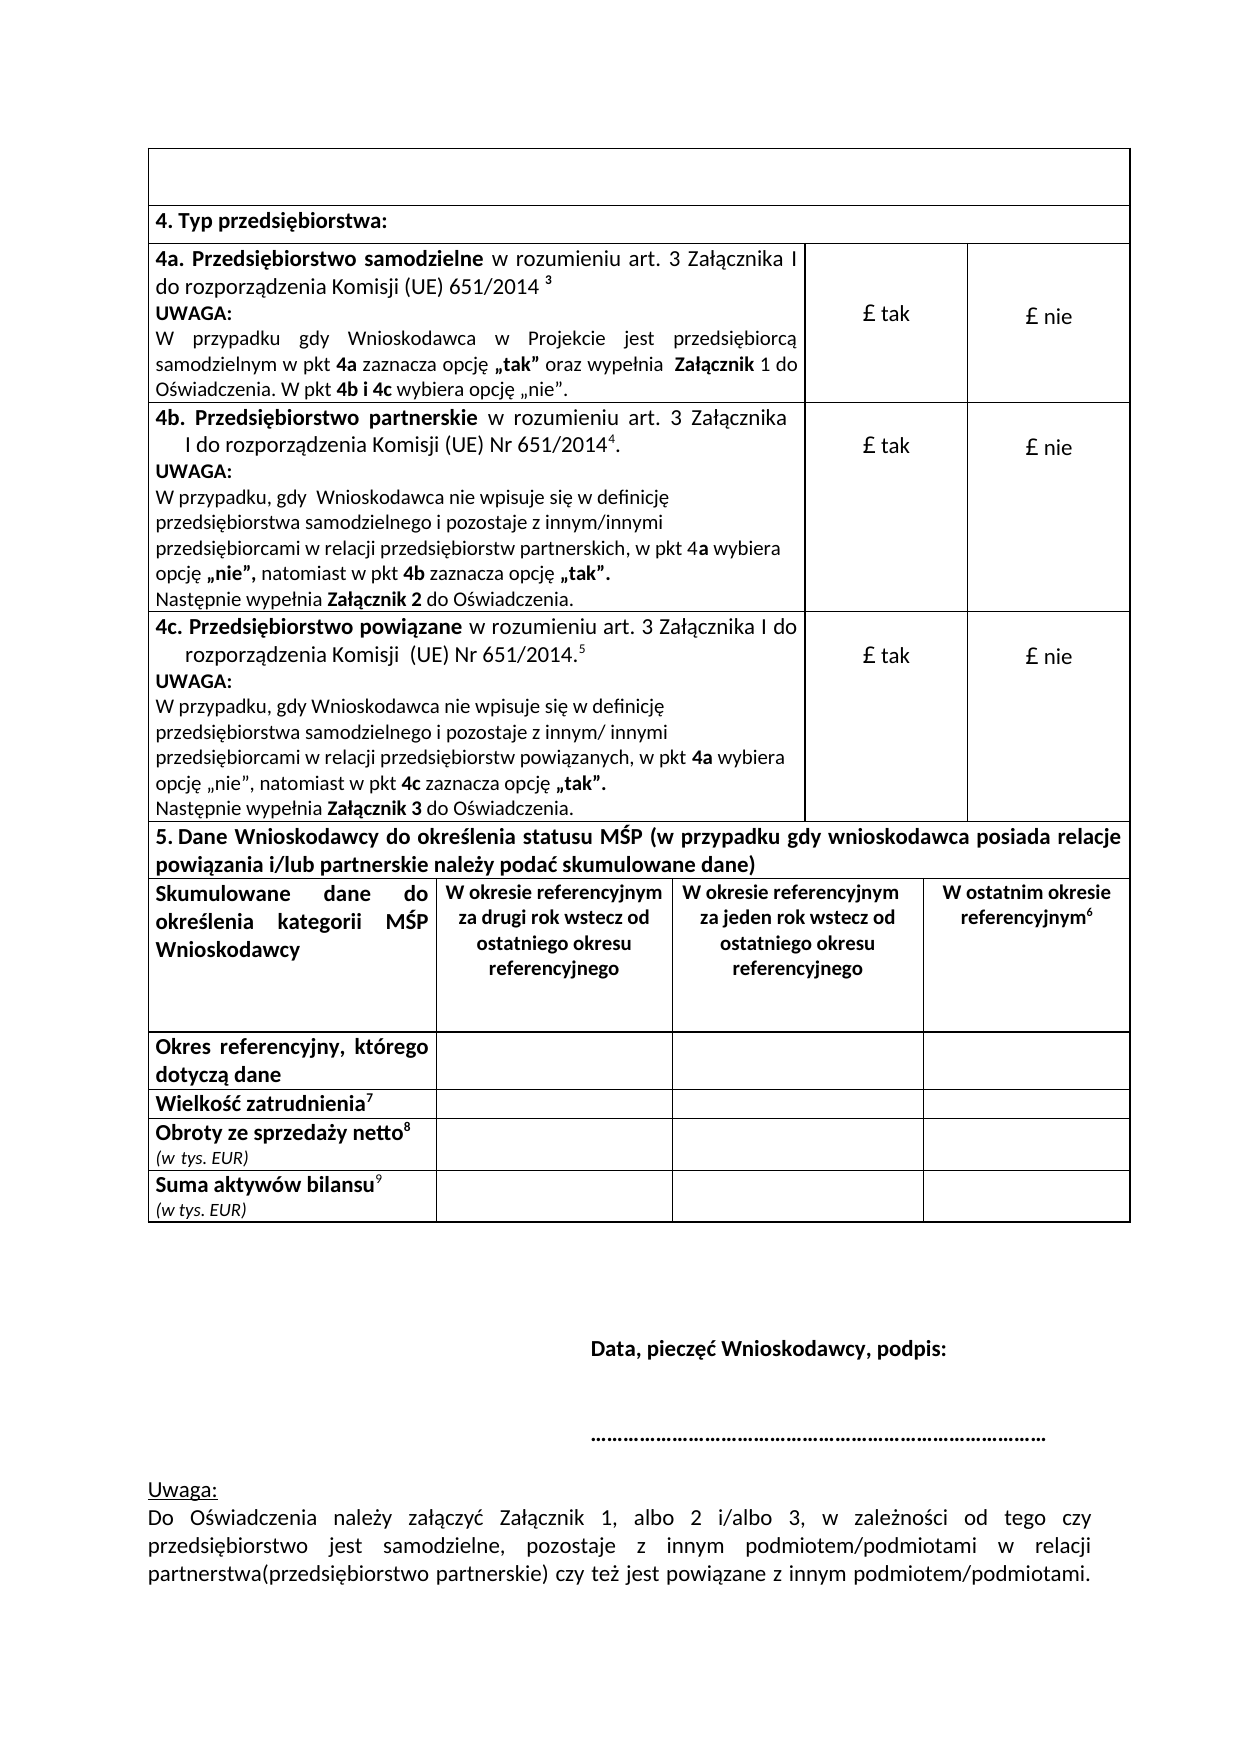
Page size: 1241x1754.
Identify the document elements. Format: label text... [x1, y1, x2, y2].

table_cell £ nie [968, 244, 1129, 402]
table_cell [924, 1033, 1129, 1088]
table_cell [149, 149, 1129, 205]
table_cell [924, 1171, 1129, 1221]
table_cell 4c. Przedsiębiorstwo powiązane w rozumieniu art. 3 Załącznika I do rozporządzenia Komisji (UE) Nr 651/2014. UWAGA: W przypadku, gdy Wnioskodawca nie wpisuje się w definicję przedsiębiorstwa samodzielnego i pozostaje z innym/ innymi przedsiębiorcami w relacji przedsiębiorstw powiązanych, w pkt 4a wybiera opcję „nie”, natomiast w pkt 4c zaznacza opcję „tak”. Następnie wypełnia Załącznik 3 do Oświadczenia. [149, 612, 804, 821]
table_cell [437, 1033, 672, 1088]
table_cell 4b. Przedsiębiorstwo partnerskie w rozumieniu art. 3 Załącznika I do rozporządzenia Komisji (UE) Nr 651/2014. UWAGA: W przypadku, gdy Wnioskodawca nie wpisuje się w definicję przedsiębiorstwa samodzielnego i pozostaje z innym/innymi przedsiębiorcami w relacji przedsiębiorstw partnerskich, w pkt 4a wybiera opcję „nie”, natomiast w pkt 4b zaznacza opcję „tak”. Następnie wypełnia Załącznik 2 do Oświadczenia. [149, 403, 804, 611]
list Data, pieczęć Wnioskodawcy, podpis: [591, 1334, 1093, 1363]
table_cell Wielkość zatrudnienia [149, 1090, 436, 1117]
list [148, 1503, 1093, 1587]
table_cell Skumulowane dane do określenia kategorii MŚP Wnioskodawcy [149, 879, 436, 1031]
table_cell [924, 1090, 1129, 1117]
table_cell W okresie referencyjnym za jeden rok wstecz od ostatniego okresu referencyjnego [673, 879, 923, 1031]
table_cell [673, 1033, 923, 1088]
table_cell 4. Typ przedsiębiorstwa: [149, 206, 1129, 243]
table_cell [673, 1119, 923, 1169]
table_cell [437, 1090, 672, 1117]
table_cell £ tak [806, 403, 967, 611]
table_cell £ nie [968, 612, 1129, 821]
table_cell W okresie referencyjnym za drugi rok wstecz od ostatniego okresu referencyjnego [437, 879, 672, 1031]
table_cell [673, 1171, 923, 1221]
table_cell Obroty ze sprzedaży netto (w tys. EUR) [149, 1119, 436, 1169]
table_cell Suma aktywów bilansu (w tys. EUR) [149, 1171, 436, 1221]
table_cell £ nie [968, 403, 1129, 611]
table_cell [924, 1119, 1129, 1169]
table_cell [437, 1119, 672, 1169]
list ………………………………………………………………………… [518, 1419, 1093, 1447]
table_cell £ tak [806, 612, 967, 821]
table_cell W ostatnim okresie referencyjnym [924, 879, 1129, 1031]
table_cell [437, 1171, 672, 1221]
table_cell Okres referencyjny, którego dotyczą dane [149, 1033, 436, 1088]
table_cell 4a. Przedsiębiorstwo samodzielne w rozumieniu art. 3 Załącznika I do rozporządzenia Komisji (UE) 651/2014 UWAGA: W przypadku gdy Wnioskodawca w Projekcie jest przedsiębiorcą samodzielnym w pkt 4a zaznacza opcję „tak” oraz wypełnia Załącznik 1 do Oświadczenia. W pkt 4b i 4c wybiera opcję „nie”. [149, 244, 804, 402]
table_cell [673, 1090, 923, 1117]
table_cell 5. Dane Wnioskodawcy do określenia statusu MŚP (w przypadku gdy wnioskodawca posiada relacje powiązania i/lub partnerskie należy podać skumulowane dane) [149, 822, 1129, 878]
table_cell £ tak [806, 244, 967, 402]
list Uwaga: [148, 1475, 1093, 1503]
